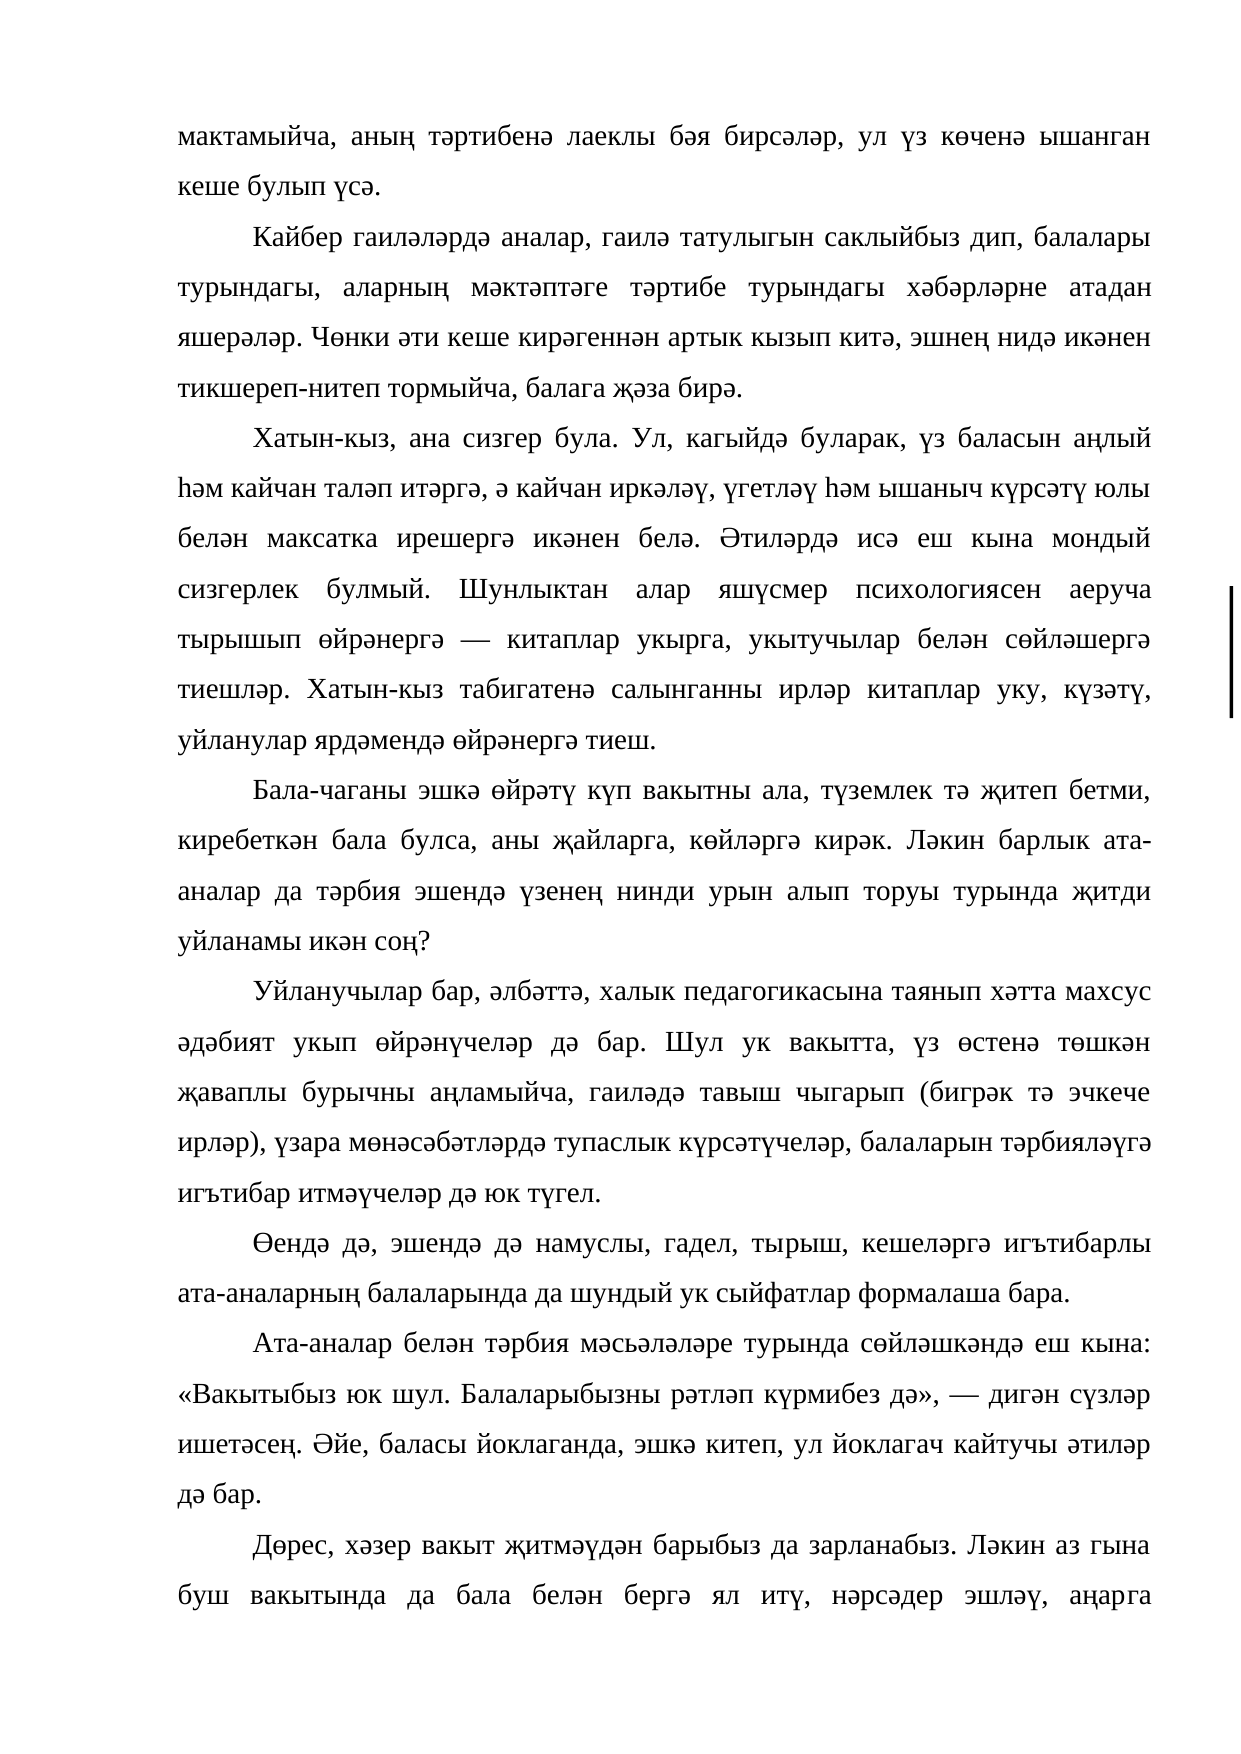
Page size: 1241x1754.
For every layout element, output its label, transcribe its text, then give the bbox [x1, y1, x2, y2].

text Бала-чаганы эшкә өйрәтү күп вакытны ала, түземлек тә җитеп бетми, киребеткән бала булса, аны җайларга, көйләргә кирәк. Ләкин барлык ата-аналар да тәрбия эшендә үзенең нинди урын алып торуы турында җитди уйланамы икән соң? [177, 772, 1152, 957]
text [177, 1527, 1152, 1611]
text Ата-аналар белән тәрбия мәсьәләләре турында сөйләшкәндә еш кына: «Вакытыбыз юк шул. Балаларыбызны рәтләп күрмибез дә», — дигән сүзләр ишетәсең. Әйе, баласы йоклаганда, эшкә китеп, ул йоклагач кайтучы әтиләр дә бар. [177, 1326, 1152, 1510]
text Хатын-кыз, ана сизгер була. Ул, кагыйдә буларак, үз баласын аңлый һәм кайчан таләп итәргә, ә кайчан иркәләү, үгетләү һәм ышаныч күрсәтү юлы белән максатка ирешергә икәнен белә. Әтиләрдә исә еш кына мондый сизгерлек булмый. Шунлыктан алар яшүсмер психологиясен аеруча тырышып өйрәнергә — китаплар укырга, укытучылар белән сөйләшергә тиешләр. Хатын-кыз табигатенә салынганны ирләр китаплар уку, күзәтү, уйланулар ярдәмендә өйрәнергә тиеш. [177, 420, 1152, 755]
text Өендә дә, эшендә дә намуслы, гадел, тырыш, кешеләргә игътибарлы ата-аналарның балаларында да шундый ук сыйфатлар формалаша бара. [177, 1225, 1152, 1309]
text Уйланучылар бар, әлбәттә, халык педагогикасына таянып хәтта махсус әдәбият укып өйрәнүчеләр дә бар. Шул ук вакытта, үз өстенә төшкән җаваплы бурычны аңламыйча, гаиләдә тавыш чыгарып (бигрәк тә эчкече ирләр), үзара мөнәсәбәтләрдә тупаслык күрсәтүчеләр, балаларын тәрбияләүгә игътибар итмәүчеләр дә юк түгел. [177, 973, 1152, 1208]
text Кайбер гаиләләрдә аналар, гаилә татулыгын саклыйбыз дип, балалары турындагы, аларның мәктәптәге тәртибе турындагы хәбәрләрне атадан яшерәләр. Чөнки әти кеше кирәгеннән артык кызып китә, эшнең нидә икәнен тикшереп-нитеп тормыйча, балага җәза бирә. [177, 219, 1152, 403]
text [177, 118, 1152, 202]
